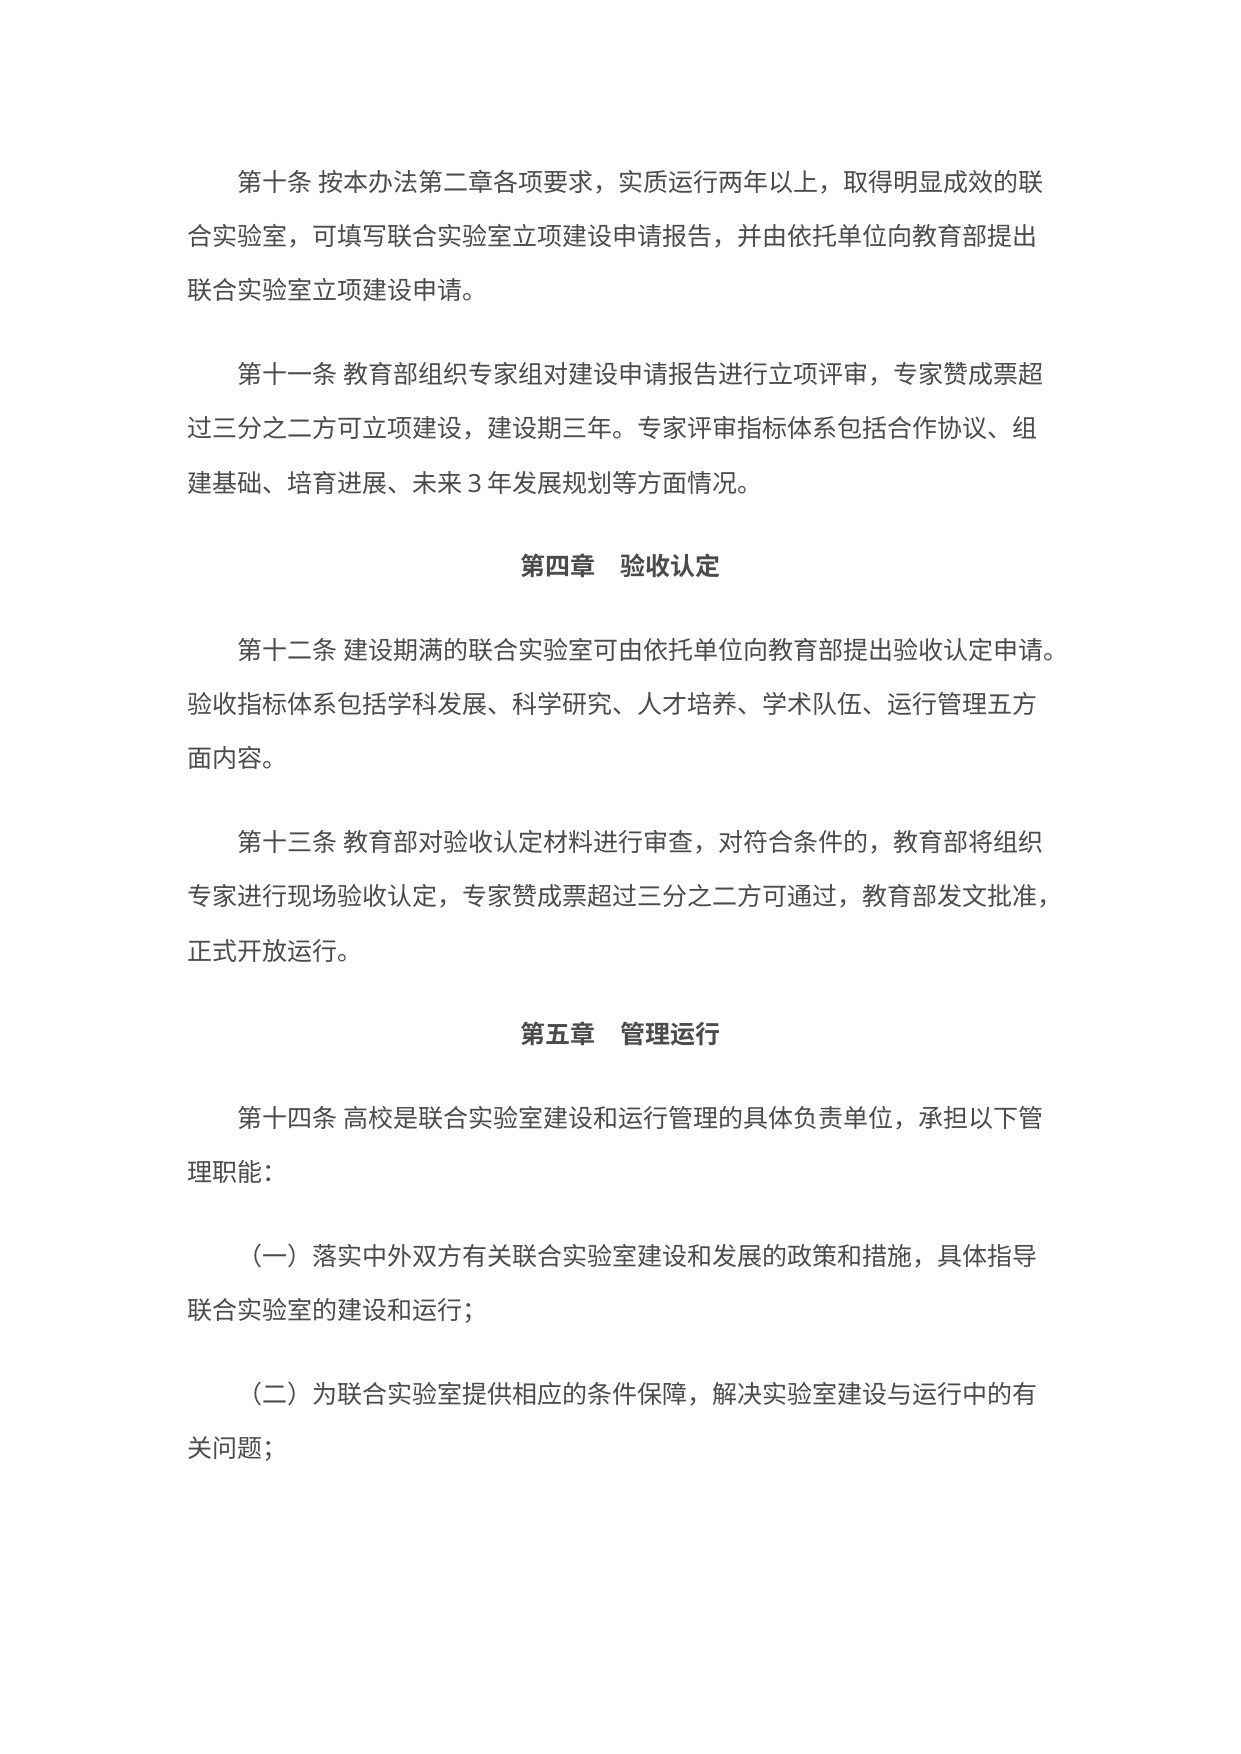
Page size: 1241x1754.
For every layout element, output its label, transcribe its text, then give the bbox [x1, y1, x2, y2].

text 第十一条 教育部组织专家组对建设申请报告进行立项评审，专家赞成票超过三分之二方可立项建设，建设期三年。专家评审指标体系包括合作协议、组建基础、培育进展、未来3年发展规划等方面情况。 [187, 354, 1053, 499]
text 第十条 按本办法第二章各项要求，实质运行两年以上，取得明显成效的联合实验室，可填写联合实验室立项建设申请报告，并由依托单位向教育部提出联合实验室立项建设申请。 [187, 162, 1053, 307]
text （二）为联合实验室提供相应的条件保障，解决实验室建设与运行中的有关问题； [187, 1374, 1053, 1465]
text 第四章 验收认定 [187, 547, 1053, 583]
text 第十四条 高校是联合实验室建设和运行管理的具体负责单位，承担以下管理职能： [187, 1098, 1053, 1189]
text 第五章 管理运行 [187, 1015, 1053, 1051]
text 第十二条 建设期满的联合实验室可由依托单位向教育部提出验收认定申请。验收指标体系包括学科发展、科学研究、人才培养、学术队伍、运行管理五方面内容。 [187, 630, 1053, 775]
text （一）落实中外双方有关联合实验室建设和发展的政策和措施，具体指导联合实验室的建设和运行； [187, 1236, 1053, 1327]
text 第十三条 教育部对验收认定材料进行审查，对符合条件的，教育部将组织专家进行现场验收认定，专家赞成票超过三分之二方可通过，教育部发文批准，正式开放运行。 [187, 822, 1053, 967]
